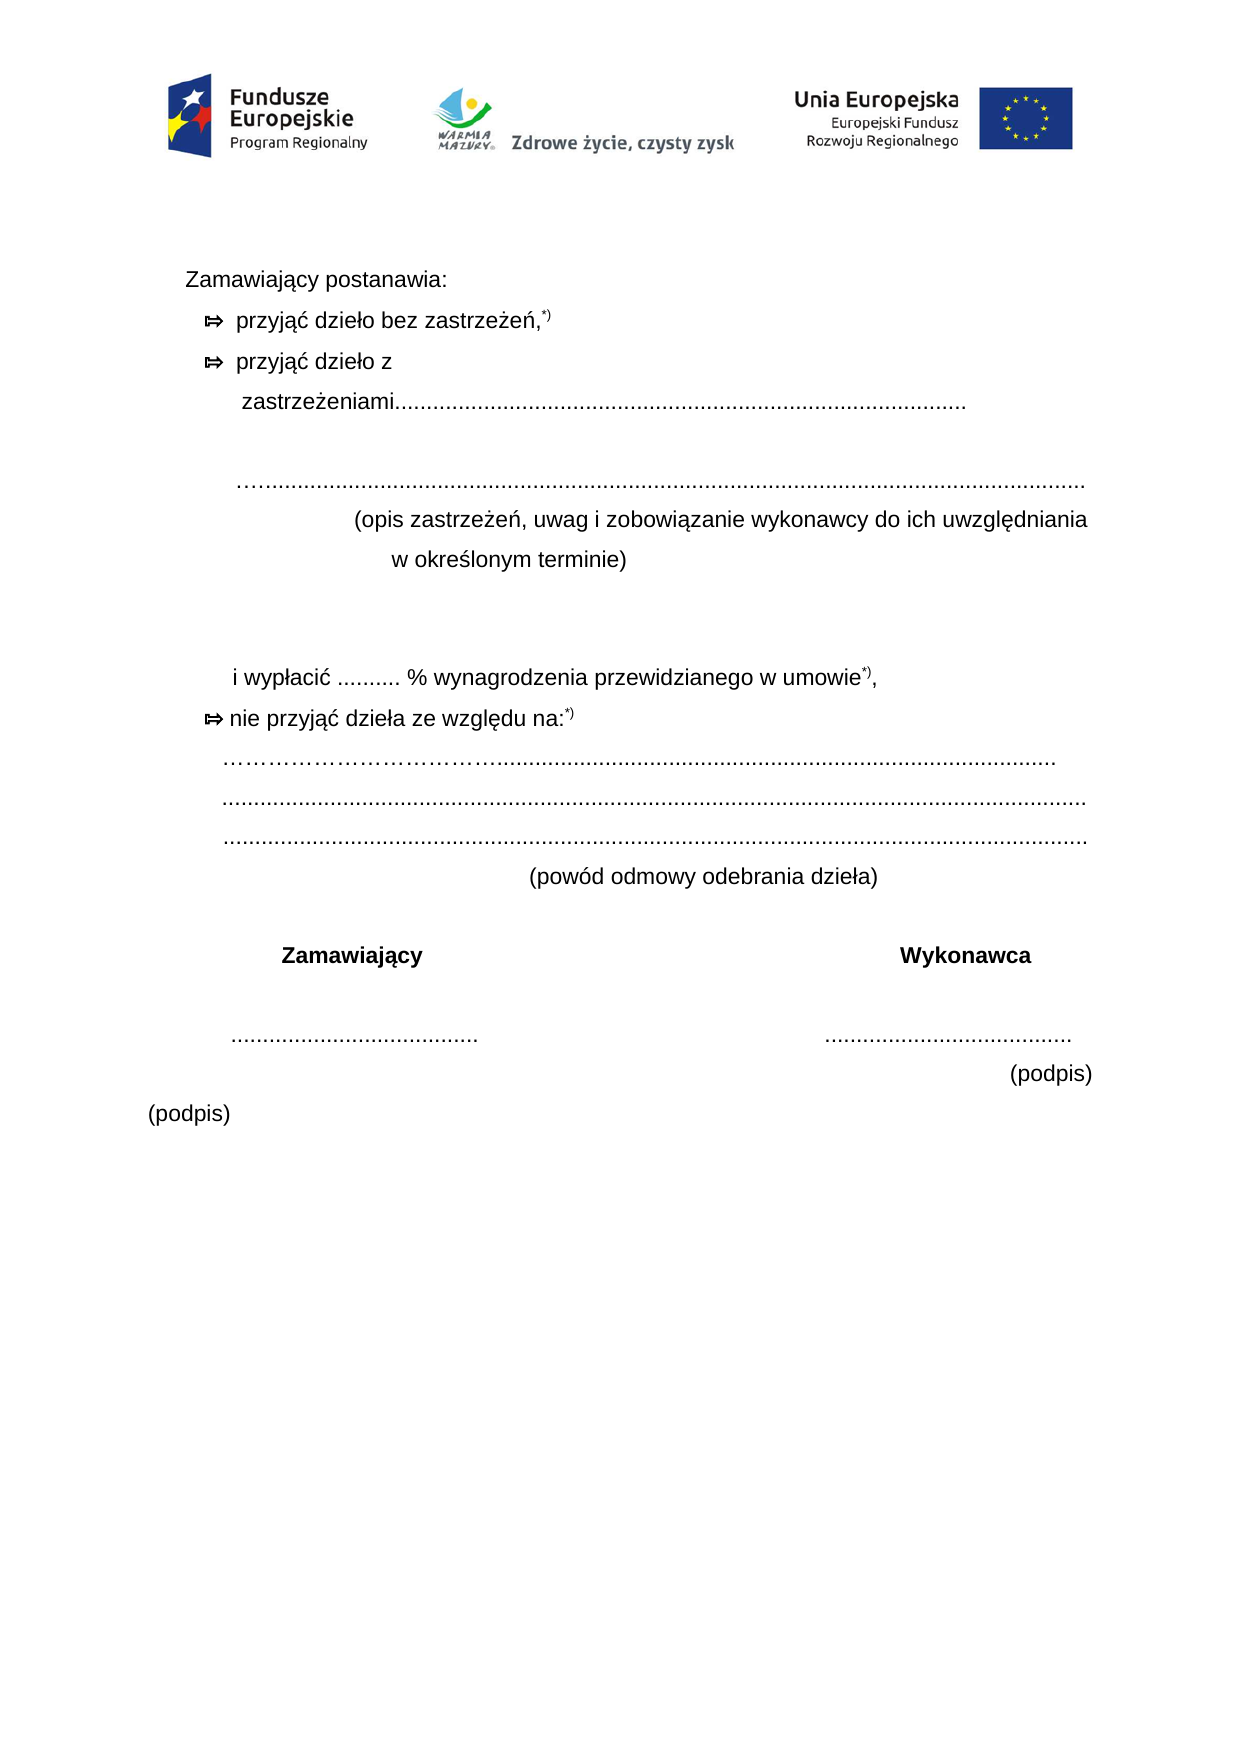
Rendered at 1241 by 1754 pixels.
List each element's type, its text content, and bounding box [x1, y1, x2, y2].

text (podpis) (podpis) [148, 1060, 1093, 1126]
text Zamawiający Wykonawca [148, 942, 1093, 968]
text ⇰ przyjąć dzieło bez zastrzeżeń,*) [204, 306, 1093, 333]
text ....................................... ....................................... [148, 1021, 1093, 1047]
text (opis zastrzeżeń, uwag i zobowiązanie wykonawcy do ich uwzględniania w określonym terminie) [354, 506, 1093, 572]
text i wypłacić .......... % wynagrodzenia przewidzianego w umowie*), [207, 664, 1093, 690]
text ........................................................................................................................................ [148, 823, 1093, 849]
text ⇰ nie przyjąć dzieła ze względu na:*) ………………………………........................................................................................ [204, 703, 1093, 771]
text ........................................................................................................................................ [148, 784, 1093, 810]
text Zamawiający postanawia: [185, 266, 1093, 292]
text ⇰ przyjąć dzieło z zastrzeżeniami.......................................................................................... [204, 347, 1093, 414]
picture [147, 53, 1087, 175]
text .…................................................................................................................................. [204, 467, 1093, 493]
text (powód odmowy odebrania dzieła) [448, 863, 1093, 889]
